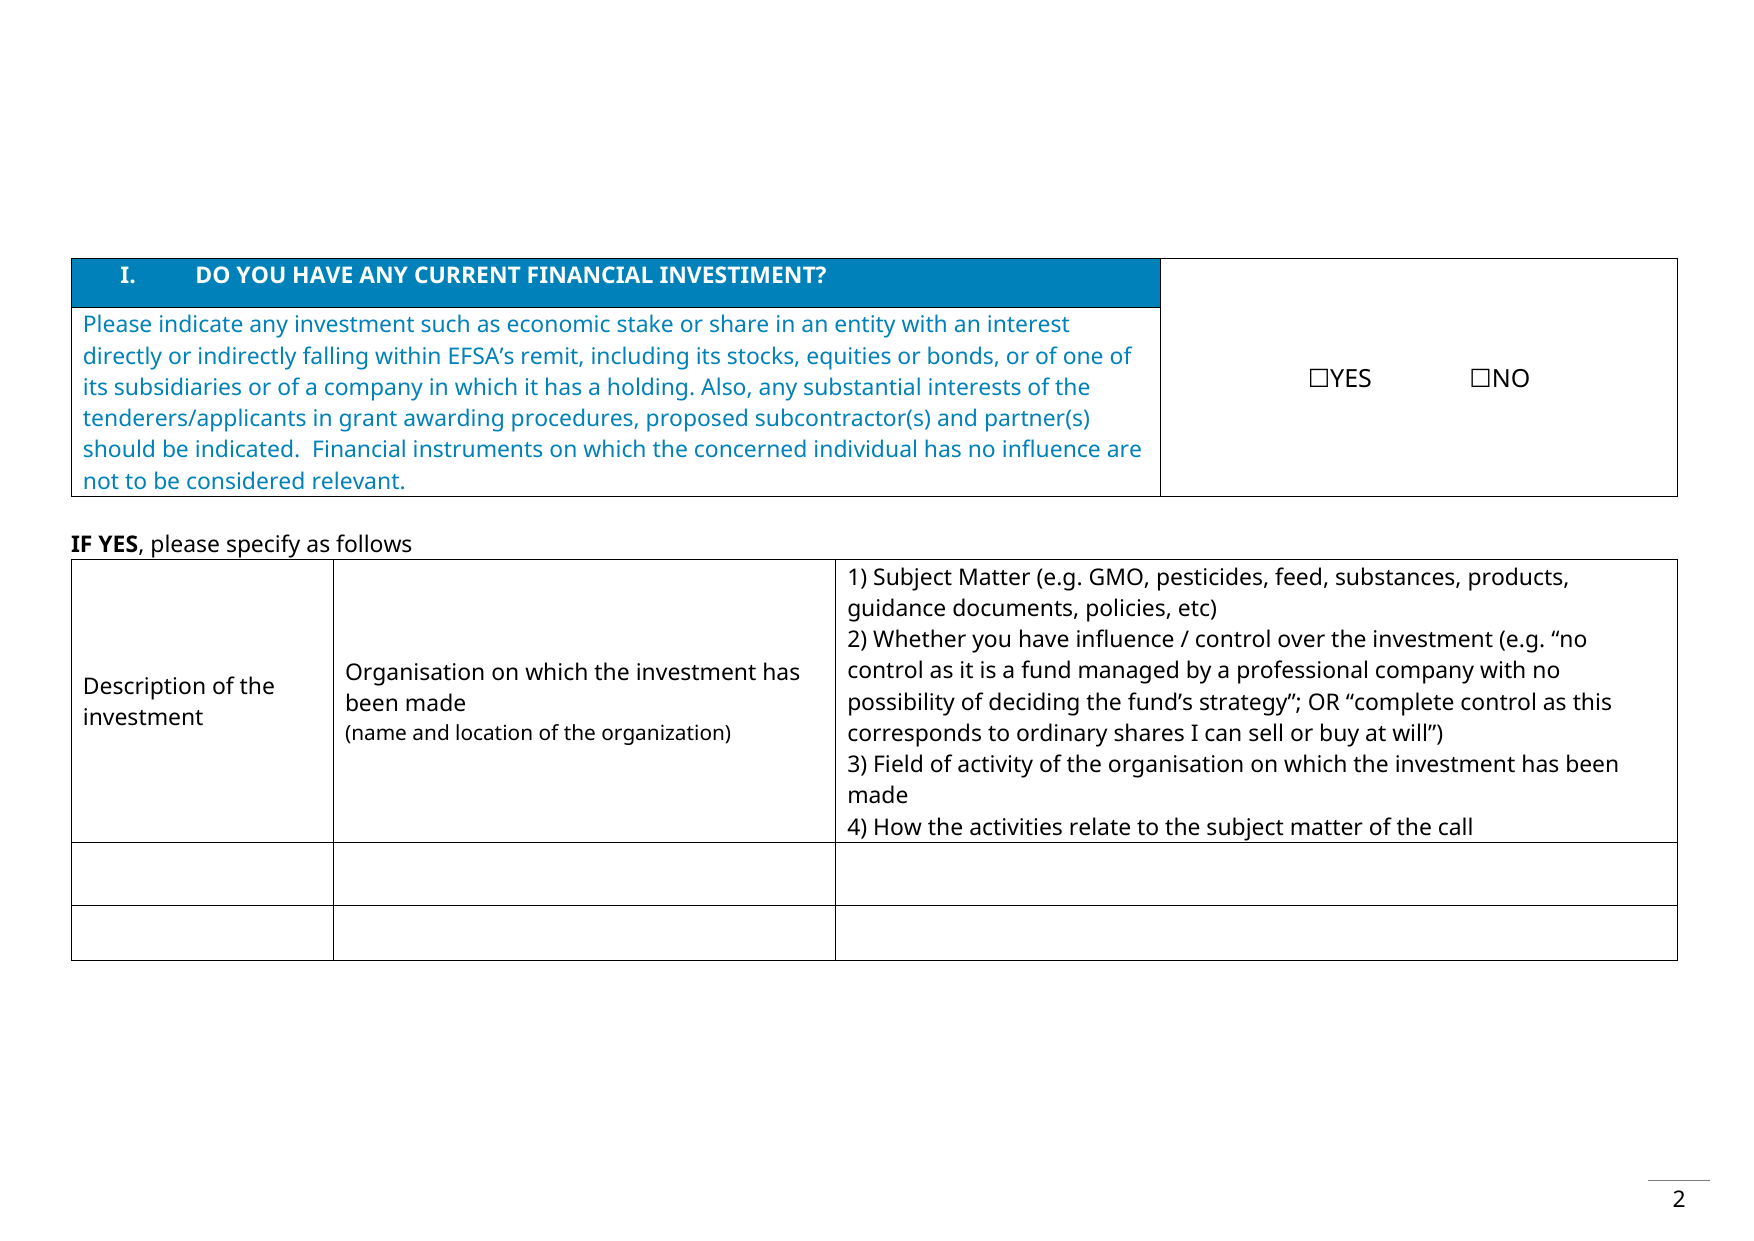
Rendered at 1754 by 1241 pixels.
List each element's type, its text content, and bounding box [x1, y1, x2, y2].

table_cell Please indicate any investment such as economic stake or share in an entity with an interest directly or indirectly falling within EFSA’s remit, including its stocks, equities or bonds, or of one of its subsidiaries or of a company in which it has a holding. Also, any substantial interests of the tenderers/applicants in grant awarding procedures, proposed subcontractor(s) and partner(s) should be indicated. Financial instruments on which the concerned individual has no influence are not to be considered relevant. [72, 308, 1160, 496]
text IF YES, please specify as follows [71, 528, 1683, 559]
table_cell [334, 906, 835, 960]
table_cell [836, 843, 1677, 905]
table_cell [72, 843, 333, 905]
table_header YES NO [1161, 259, 1677, 496]
table_cell [72, 906, 333, 960]
table_header Organisation on which the investment has been made (name and location of the organization) [334, 560, 835, 842]
table_header DO YOU HAVE ANY CURRENT FINANCIAL INVESTIMENT? [72, 259, 1160, 307]
table_header Description of the investment [72, 560, 333, 842]
table_cell [836, 906, 1677, 960]
table_header 1) Subject Matter (e.g. GMO, pesticides, feed, substances, products, guidance documents, policies, etc) 2) Whether you have influence / control over the investment (e.g. “no control as it is a fund managed by a professional company with no possibility of deciding the fund’s strategy”; OR “complete control as this corresponds to ordinary shares I can sell or buy at will”) 3) Field of activity of the organisation on which the investment has been made 4) How the activities relate to the subject matter of the call [836, 560, 1677, 842]
table_cell [334, 843, 835, 905]
